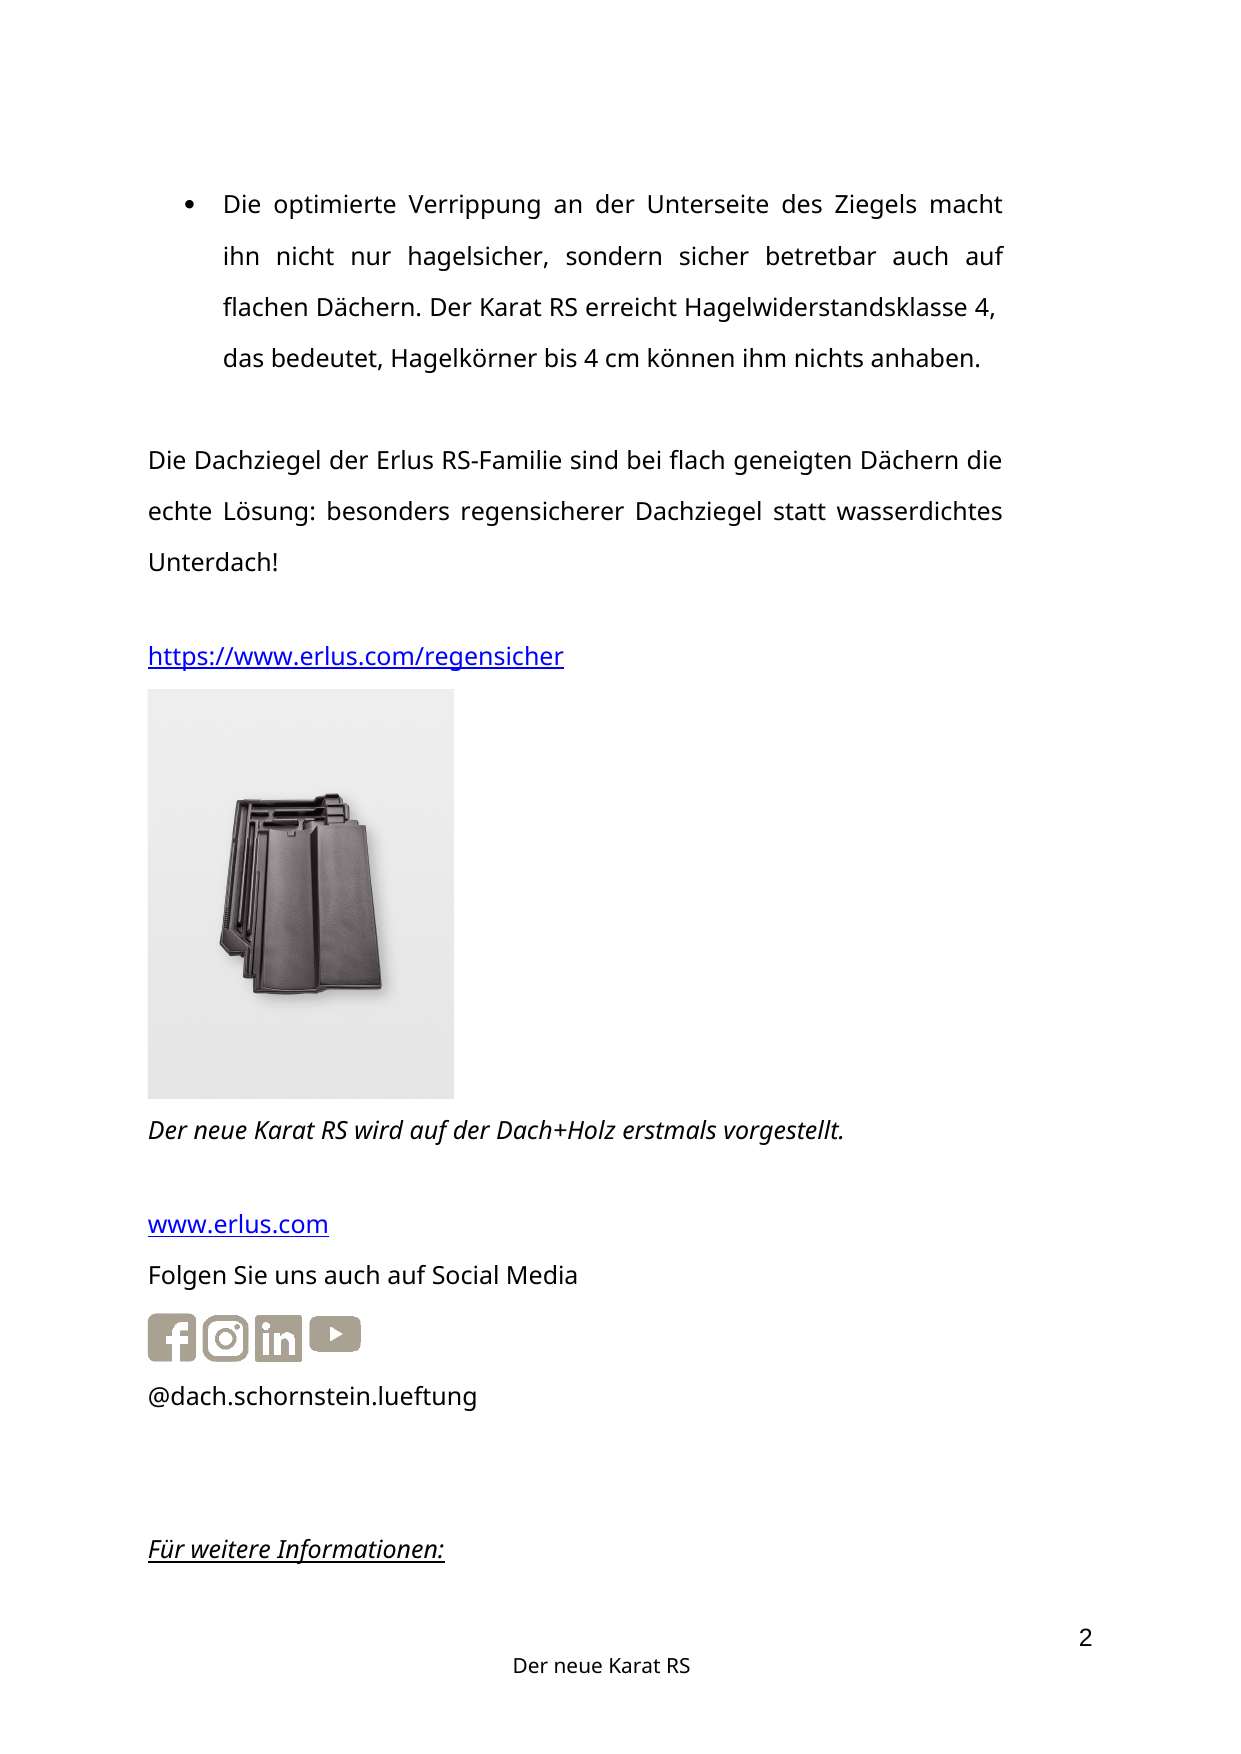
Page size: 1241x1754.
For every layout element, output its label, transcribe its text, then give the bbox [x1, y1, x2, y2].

list Die optimierte Verrippung an der Unterseite des Ziegels macht ihn nicht nur hagelsicher, sondern sicher betretbar auch auf flachen Dächern. Der Karat RS erreicht Hagelwiderstandsklasse 4, das bedeutet, Hagelkörner bis 4 cm können ihm nichts anhaben. [185, 187, 1004, 374]
text www.erlus.com [148, 1207, 974, 1241]
text Die Dachziegel der Erlus RS-Familie sind bei flach geneigten Dächern die echte Lösung: besonders regensicherer Dachziegel statt wasserdichtes Unterdach! [148, 442, 1004, 578]
picture [147, 1313, 197, 1362]
picture [202, 1315, 249, 1362]
picture [308, 1308, 362, 1362]
text Für weitere Informationen: [148, 1532, 974, 1566]
text https://www.erlus.com/regensicher [148, 639, 1004, 673]
text @dach.schornstein.lueftung [148, 1379, 974, 1413]
text Der neue Karat RS wird auf der Dach+Holz erstmals vorgestellt. [148, 1113, 974, 1147]
picture [147, 689, 454, 1099]
picture [255, 1315, 302, 1362]
text Folgen Sie uns auch auf Social Media [148, 1258, 974, 1292]
